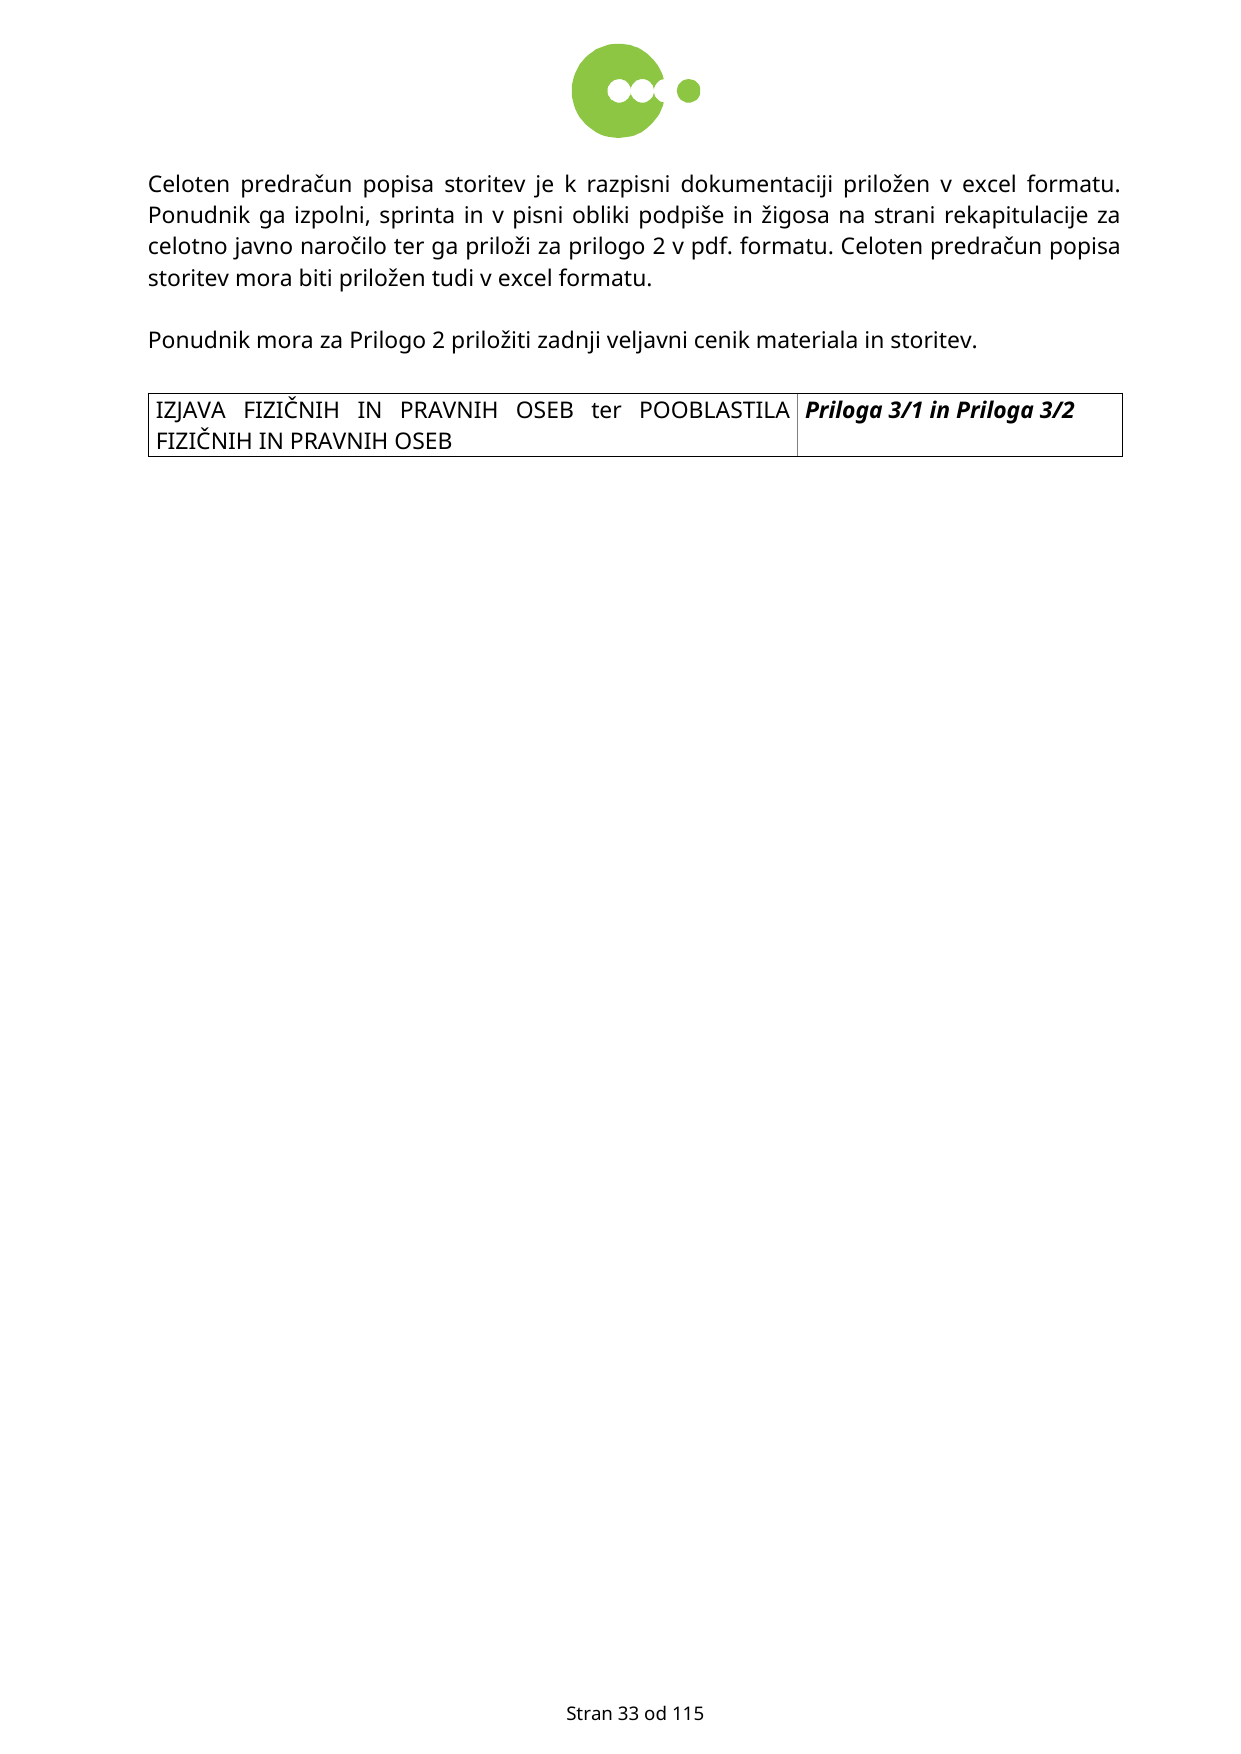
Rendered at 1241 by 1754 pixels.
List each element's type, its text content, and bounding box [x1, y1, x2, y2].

table_header Priloga 3/1 in Priloga 3/2 [798, 394, 1122, 456]
text Celoten predračun popisa storitev je k razpisni dokumentaciji priložen v excel formatu. Ponudnik ga izpolni, sprinta in v pisni obliki podpiše in žigosa na strani rekapitulacije za celotno javno naročilo ter ga priloži za prilogo 2 v pdf. formatu. Celoten predračun popisa storitev mora biti priložen tudi v excel formatu. [148, 168, 1122, 293]
text Ponudnik mora za Prilogo 2 priložiti zadnji veljavni cenik materiala in storitev. [148, 324, 1122, 355]
table_header IZJAVA FIZIČNIH IN PRAVNIH OSEB ter POOBLASTILA FIZIČNIH IN PRAVNIH OSEB [149, 394, 797, 456]
